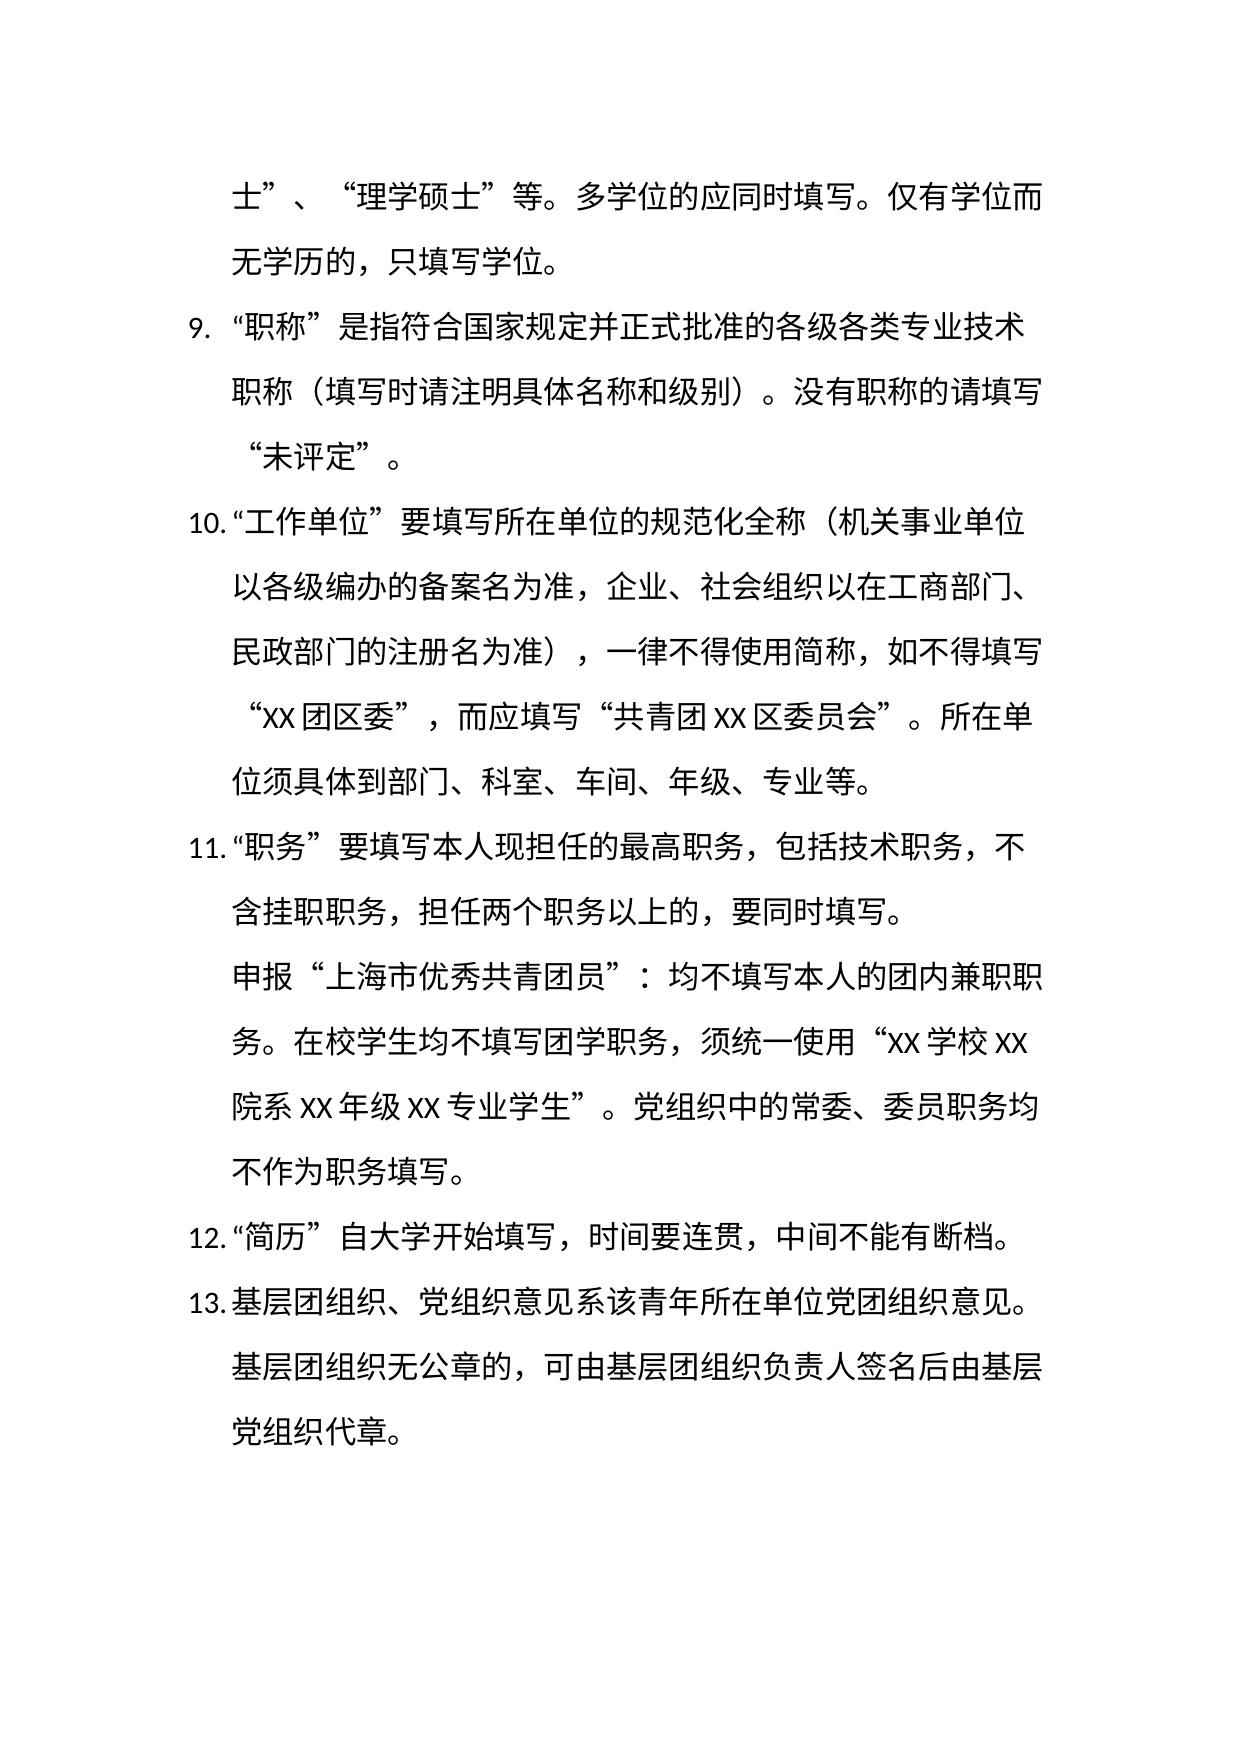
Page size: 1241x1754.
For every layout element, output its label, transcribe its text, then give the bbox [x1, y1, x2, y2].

list 基层团组织、党组织意见系该青年所在单位党团组织意见。基层团组织无公章的，可由基层团组织负责人签名后由基层党组织代章。 [187, 1267, 1053, 1462]
list “职称”是指符合国家规定并正式批准的各级各类专业技术职称（填写时请注明具体名称和级别）。没有职称的请填写“未评定”。 [187, 292, 1053, 487]
list 申报“上海市优秀共青团员”：均不填写本人的团内兼职职务。在校学生均不填写团学职务，须统一使用“XX学校XX院系XX年级XX专业学生”。党组织中的常委、委员职务均不作为职务填写。 [231, 942, 1053, 1202]
list “简历”自大学开始填写，时间要连贯，中间不能有断档。 [187, 1202, 1053, 1267]
list “职务”要填写本人现担任的最高职务，包括技术职务，不含挂职职务，担任两个职务以上的，要同时填写。 [187, 812, 1053, 942]
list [187, 162, 1053, 292]
list “工作单位”要填写所在单位的规范化全称（机关事业单位以各级编办的备案名为准，企业、社会组织以在工商部门、民政部门的注册名为准），一律不得使用简称，如不得填写“XX团区委”，而应填写“共青团XX区委员会”。所在单位须具体到部门、科室、车间、年级、专业等。 [187, 487, 1053, 812]
